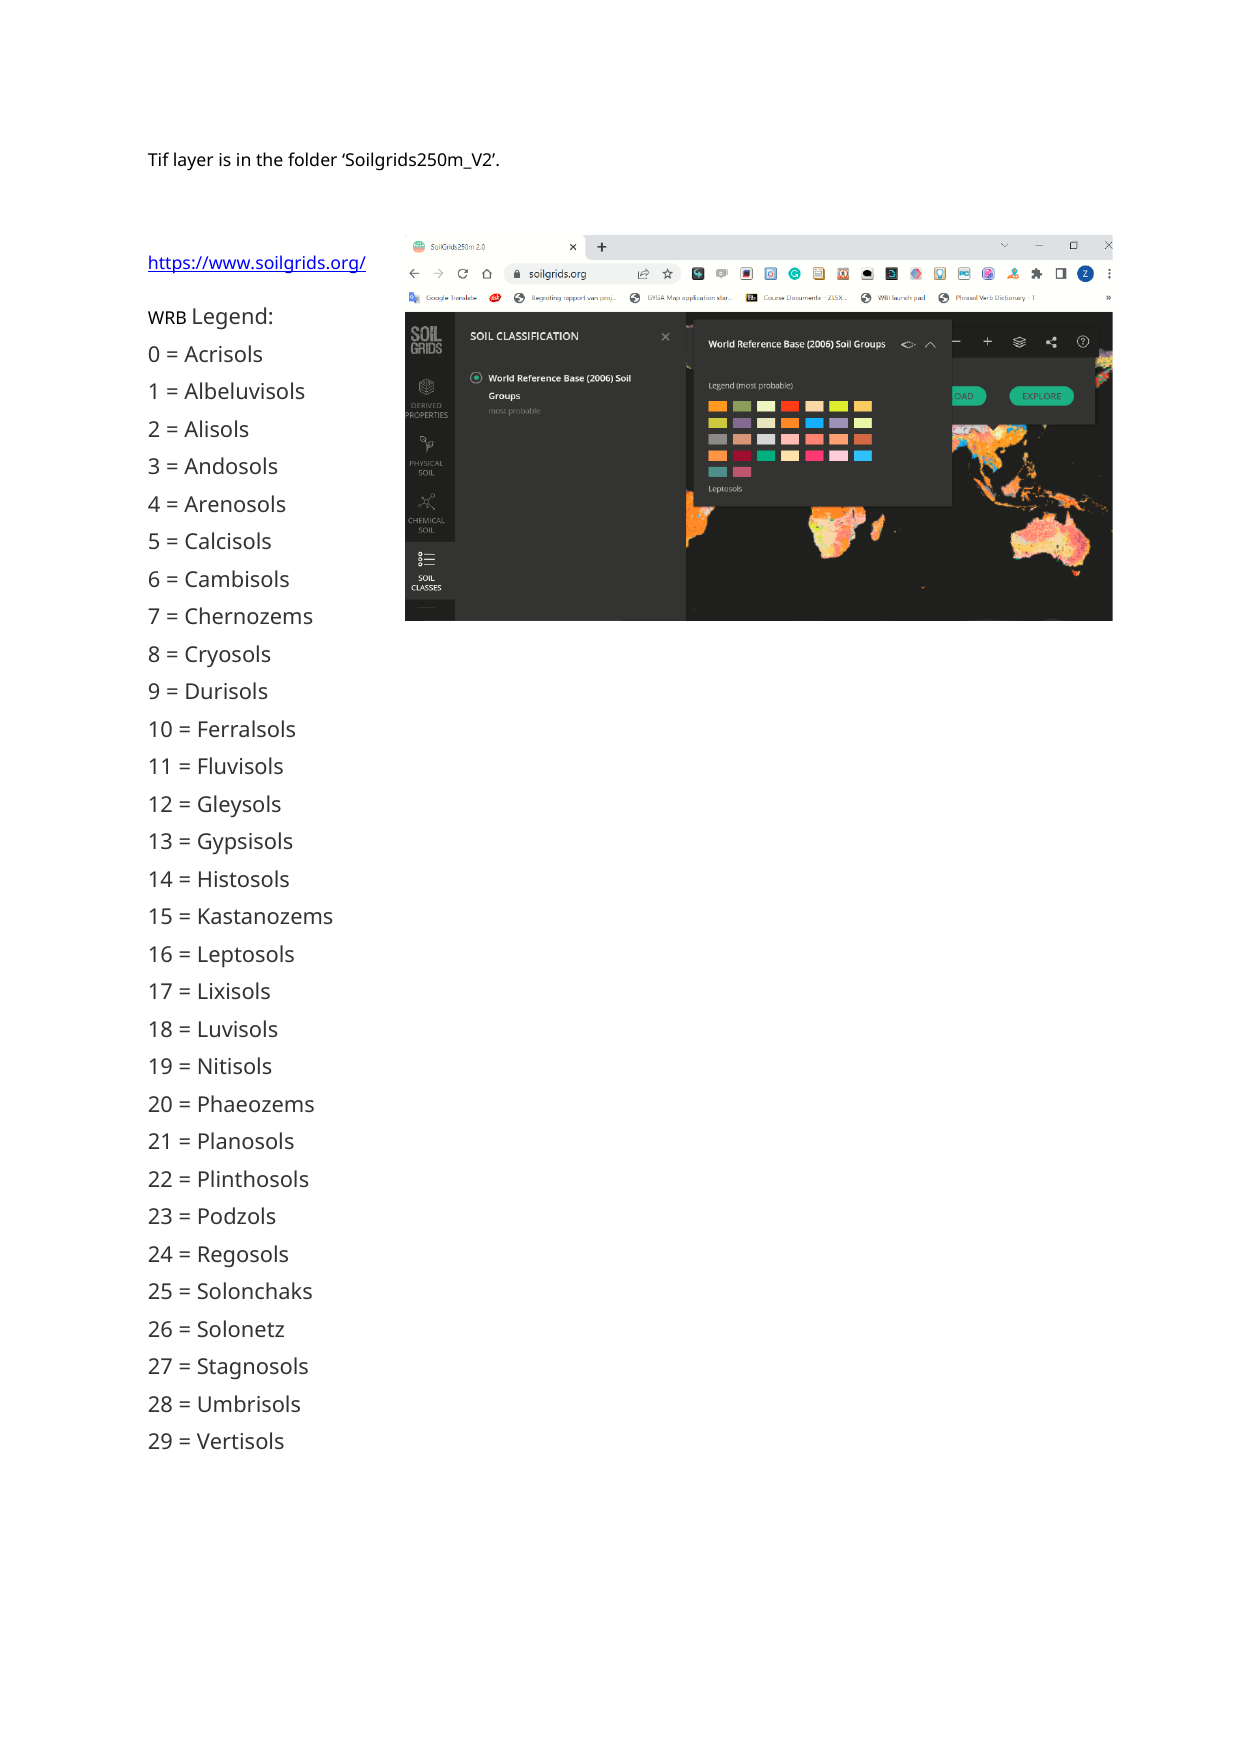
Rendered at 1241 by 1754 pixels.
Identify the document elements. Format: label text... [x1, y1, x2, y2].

text https://www.soilgrids.org/ [148, 250, 403, 274]
text WRB Legend: 0 = Acrisols 1 = Albeluvisols 2 = Alisols 3 = Andosols 4 = Arenosols 5 = Calcisols 6 = Cambisols 7 = Chernozems 8 = Cryosols 9 = Durisols 10 = Ferralsols 11 = Fluvisols 12 = Gleysols 13 = Gypsisols 14 = Histosols 15 = Kastanozems 16 = Leptosols 17 = Lixisols 18 = Luvisols 19 = Nitisols 20 = Phaeozems 21 = Planosols 22 = Plinthosols 23 = Podzols 24 = Regosols 25 = Solonchaks 26 = Solonetz 27 = Stagnosols 28 = Umbrisols 29 = Vertisols [148, 301, 1093, 1456]
picture [403, 235, 1113, 620]
text Tif layer is in the folder ‘Soilgrids250m_V2’. [148, 148, 1093, 172]
